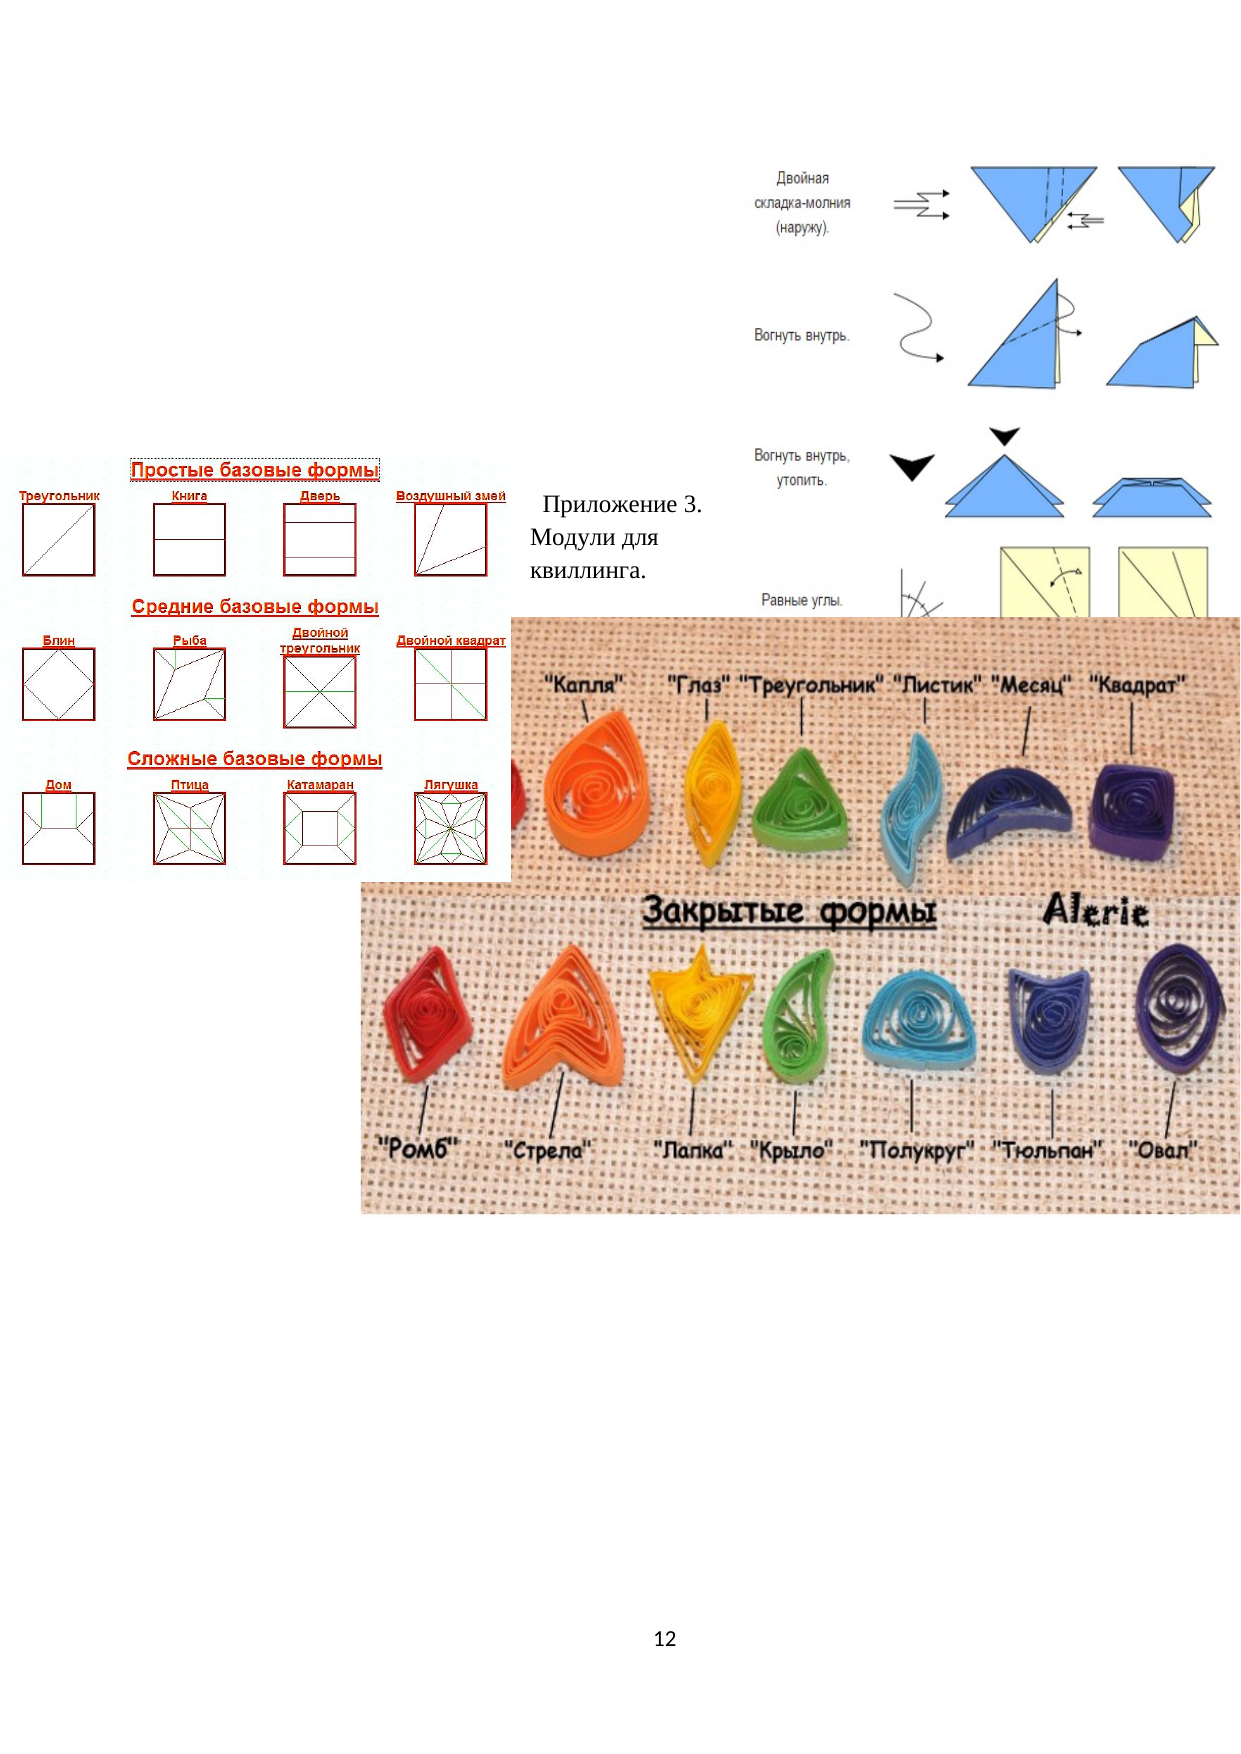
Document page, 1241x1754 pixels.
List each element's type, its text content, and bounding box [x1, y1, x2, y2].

picture [0, 133, 1241, 1218]
text Приложение 3. Модули для квиллинга. [511, 489, 739, 584]
